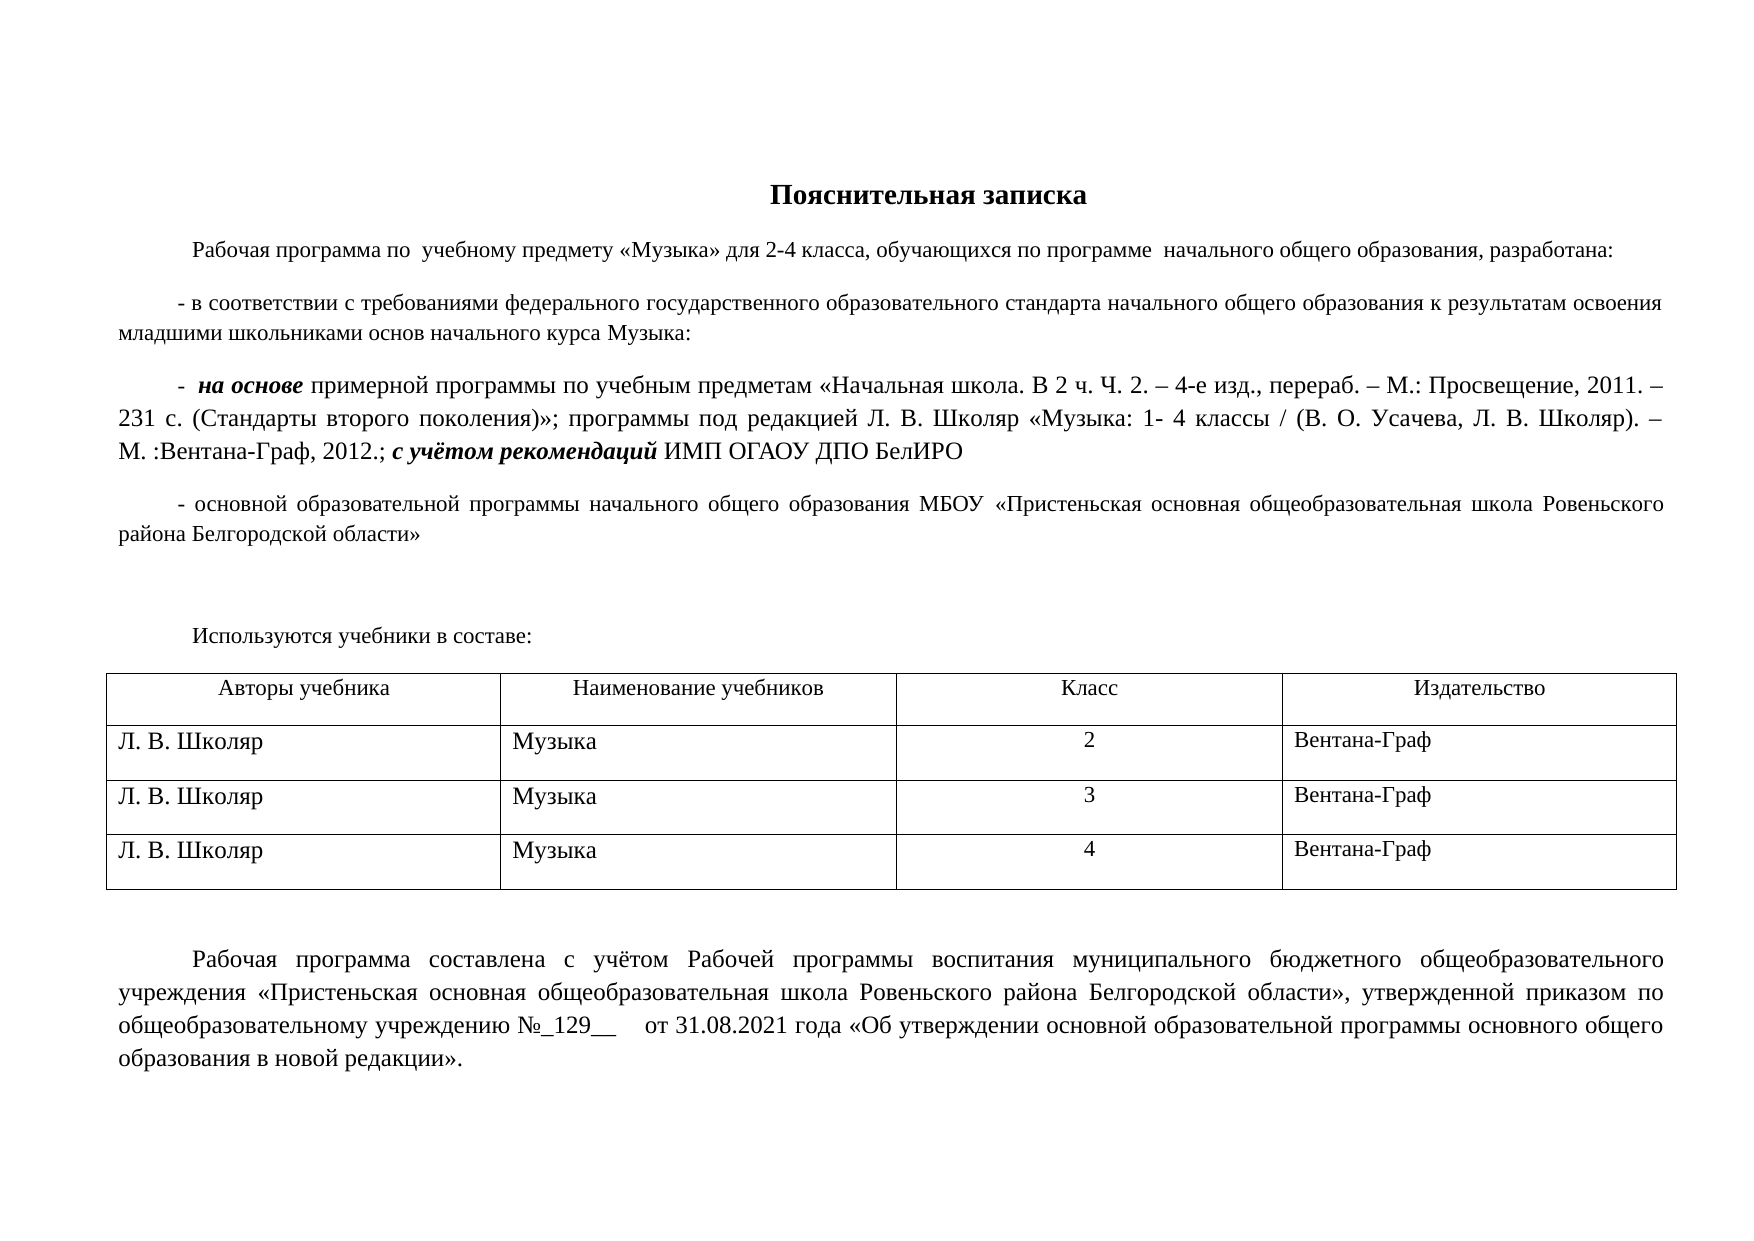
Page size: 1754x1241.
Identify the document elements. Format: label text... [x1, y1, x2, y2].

table_cell 3 [897, 781, 1282, 834]
table_cell 4 [897, 835, 1282, 889]
table_header Издательство [1283, 674, 1676, 725]
table_cell Л. В. Школяр [107, 835, 500, 889]
text Пояснительная записка [118, 177, 1665, 211]
table_cell 2 [897, 726, 1282, 780]
table_header Класс [897, 674, 1282, 725]
table_cell Л. В. Школяр [107, 726, 500, 780]
table_cell Вентана-Граф [1283, 835, 1676, 889]
table_header Авторы учебника [107, 674, 500, 725]
text - основной образовательной программы начального общего образования МБОУ «Пристеньская основная общеобразовательная школа Ровеньского района Белгородской области» [118, 490, 1665, 546]
table_cell Музыка [501, 835, 896, 889]
text Рабочая программа составлена с учётом Рабочей программы воспитания муниципального бюджетного общеобразовательного учреждения «Пристеньская основная общеобразовательная школа Ровеньского района Белгородской области», утвержденной приказом по общеобразовательному учреждению №_129__ от 31.08.2021 года «Об утверждении основной образовательной программы основного общего образования в новой редакции». [118, 944, 1665, 1071]
text - на основе примерной программы по учебным предметам «Начальная школа. В 2 ч. Ч. 2. – 4-е изд., перераб. – М.: Просвещение, 2011. – 231 с. (Стандарты второго поколения)»; программы под редакцией Л. В. Школяр «Музыка: 1- 4 классы / (В. О. Усачева, Л. В. Школяр). – М. :Вентана-Граф, 2012.; с учётом рекомендаций ИМП ОГАОУ ДПО БелИРО [118, 370, 1665, 465]
table_cell Музыка [501, 781, 896, 834]
table_cell Вентана-Граф [1283, 726, 1676, 780]
text Используются учебники в составе: [118, 622, 1665, 648]
table_header Наименование учебников [501, 674, 896, 725]
text Рабочая программа по учебному предмету «Музыка» для 2-4 класса, обучающихся по программе начального общего образования, разработана: [118, 237, 1665, 263]
table_cell Вентана-Граф [1283, 781, 1676, 834]
table_cell Л. В. Школяр [107, 781, 500, 834]
text - в соответствии с требованиями федерального государственного образовательного стандарта начального общего образования к результатам освоения младшими школьниками основ начального курса Музыка: [118, 289, 1665, 345]
table_cell Музыка [501, 726, 896, 780]
